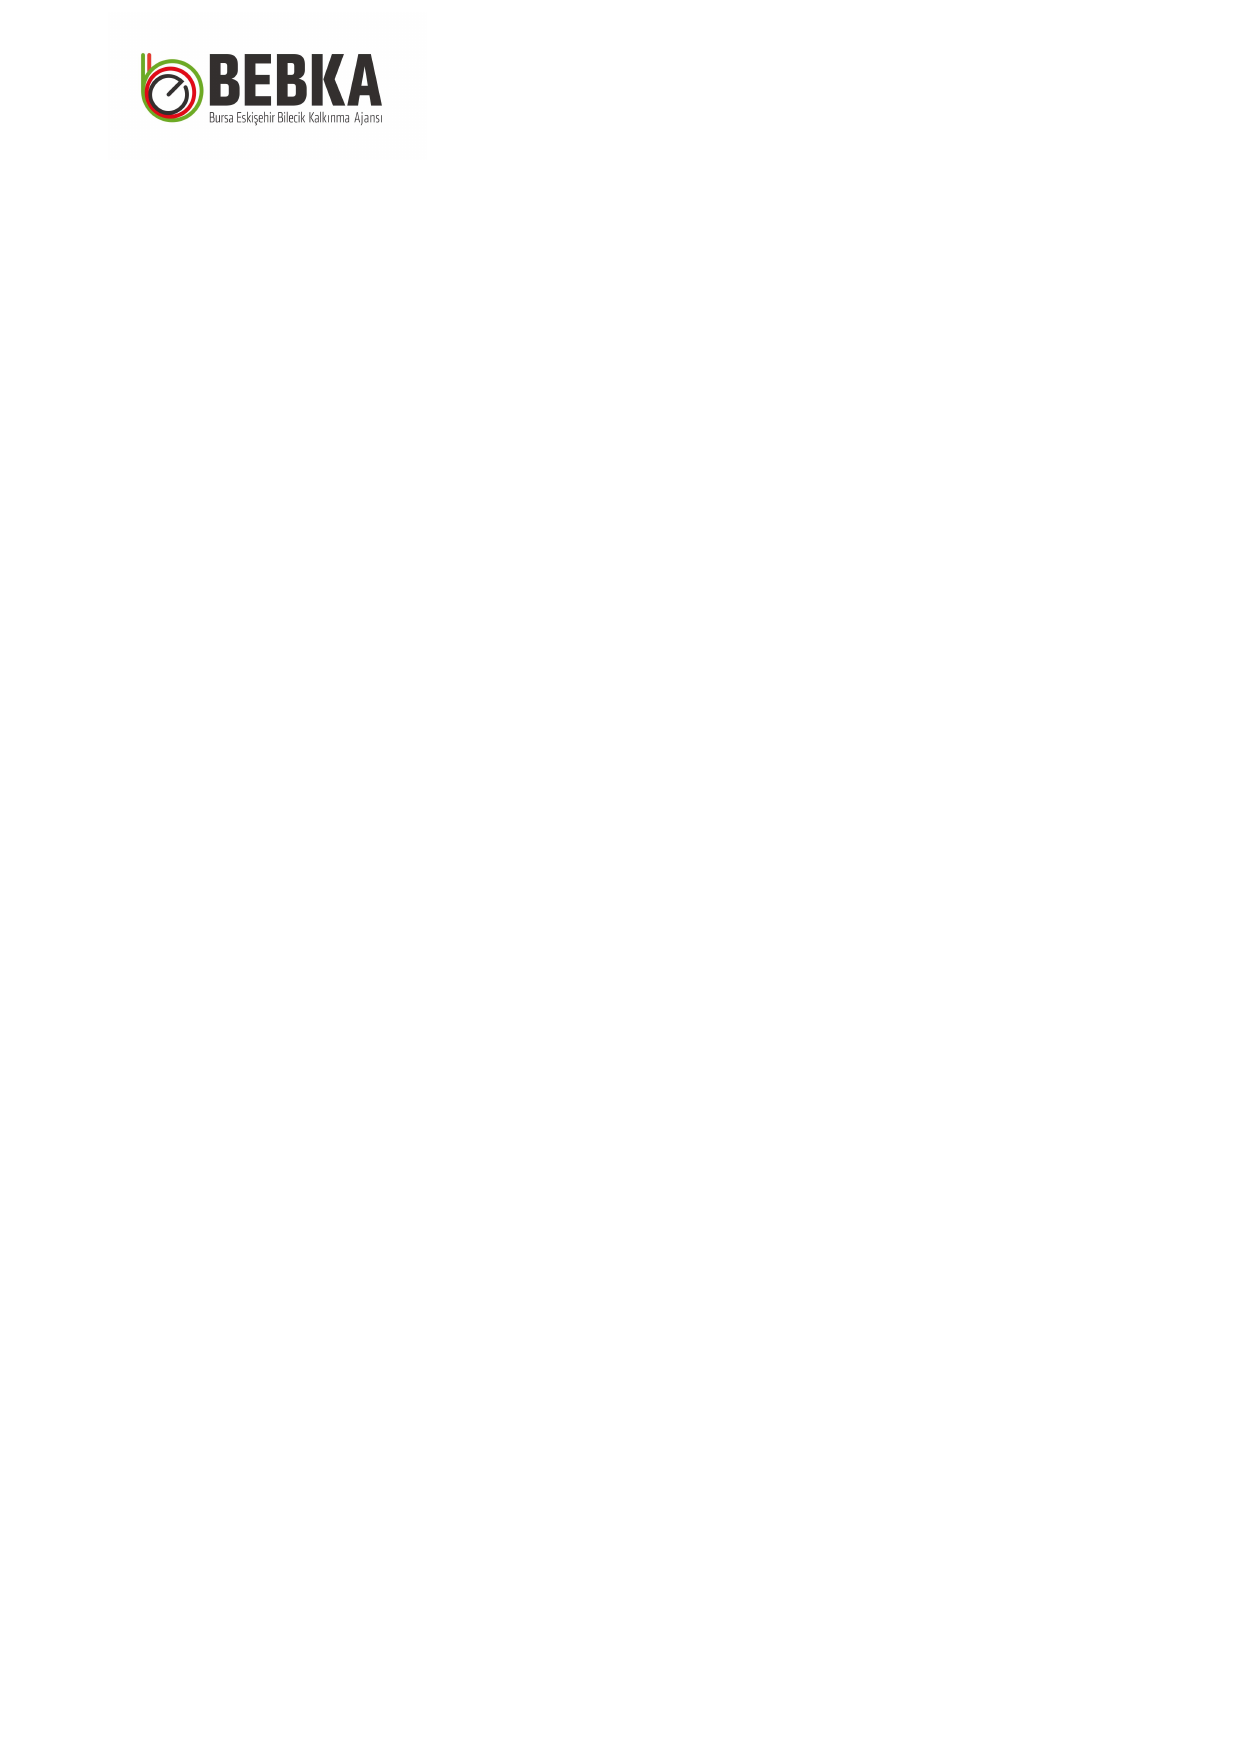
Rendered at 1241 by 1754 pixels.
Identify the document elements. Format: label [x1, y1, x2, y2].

picture [107, 12, 427, 160]
